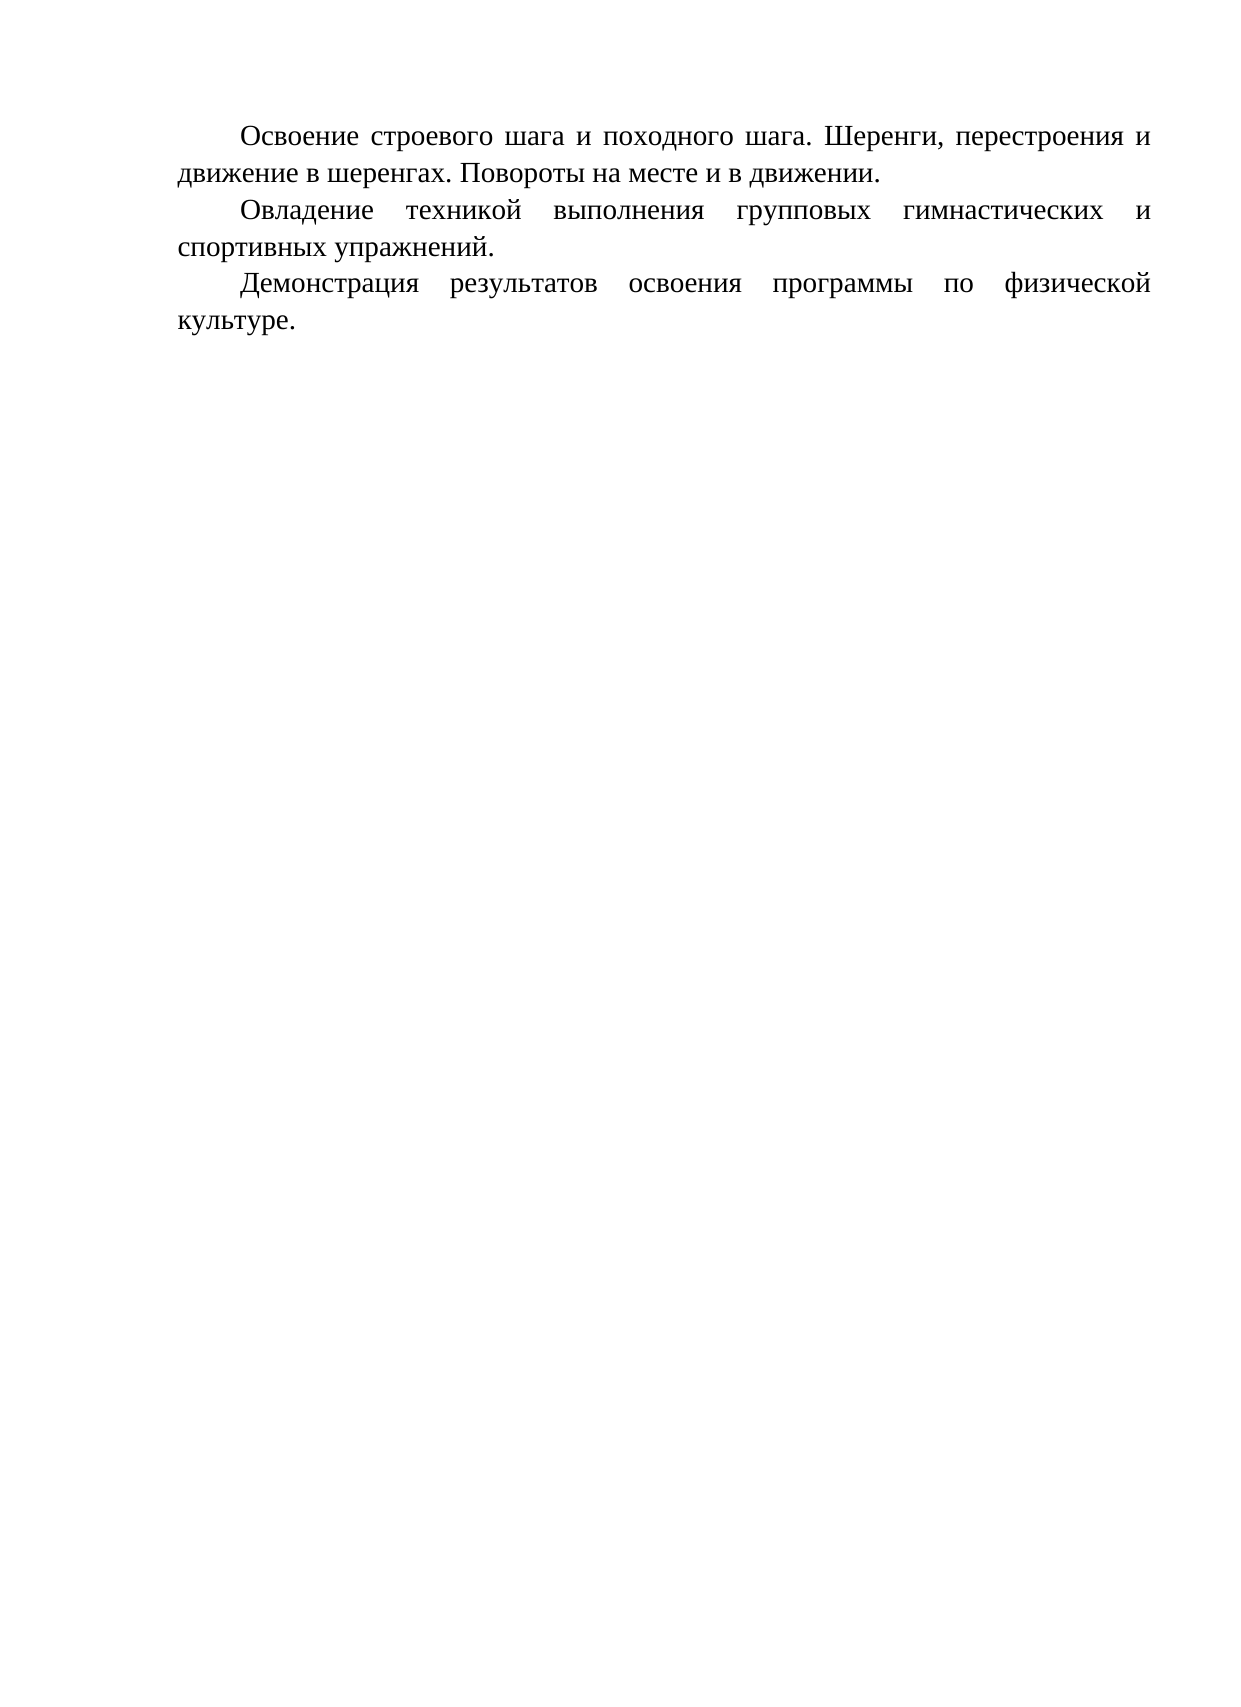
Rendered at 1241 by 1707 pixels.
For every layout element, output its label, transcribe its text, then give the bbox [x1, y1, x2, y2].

text Демонстрация результатов освоения программы по физической культуре. [177, 266, 1152, 336]
text Освоение строевого шага и походного шага. Шеренги, перестроения и движение в шеренгах. Повороты на месте и в движении. [177, 118, 1152, 188]
text Овладение техникой выполнения групповых гимнастических и спортивных упражнений. [177, 192, 1152, 262]
